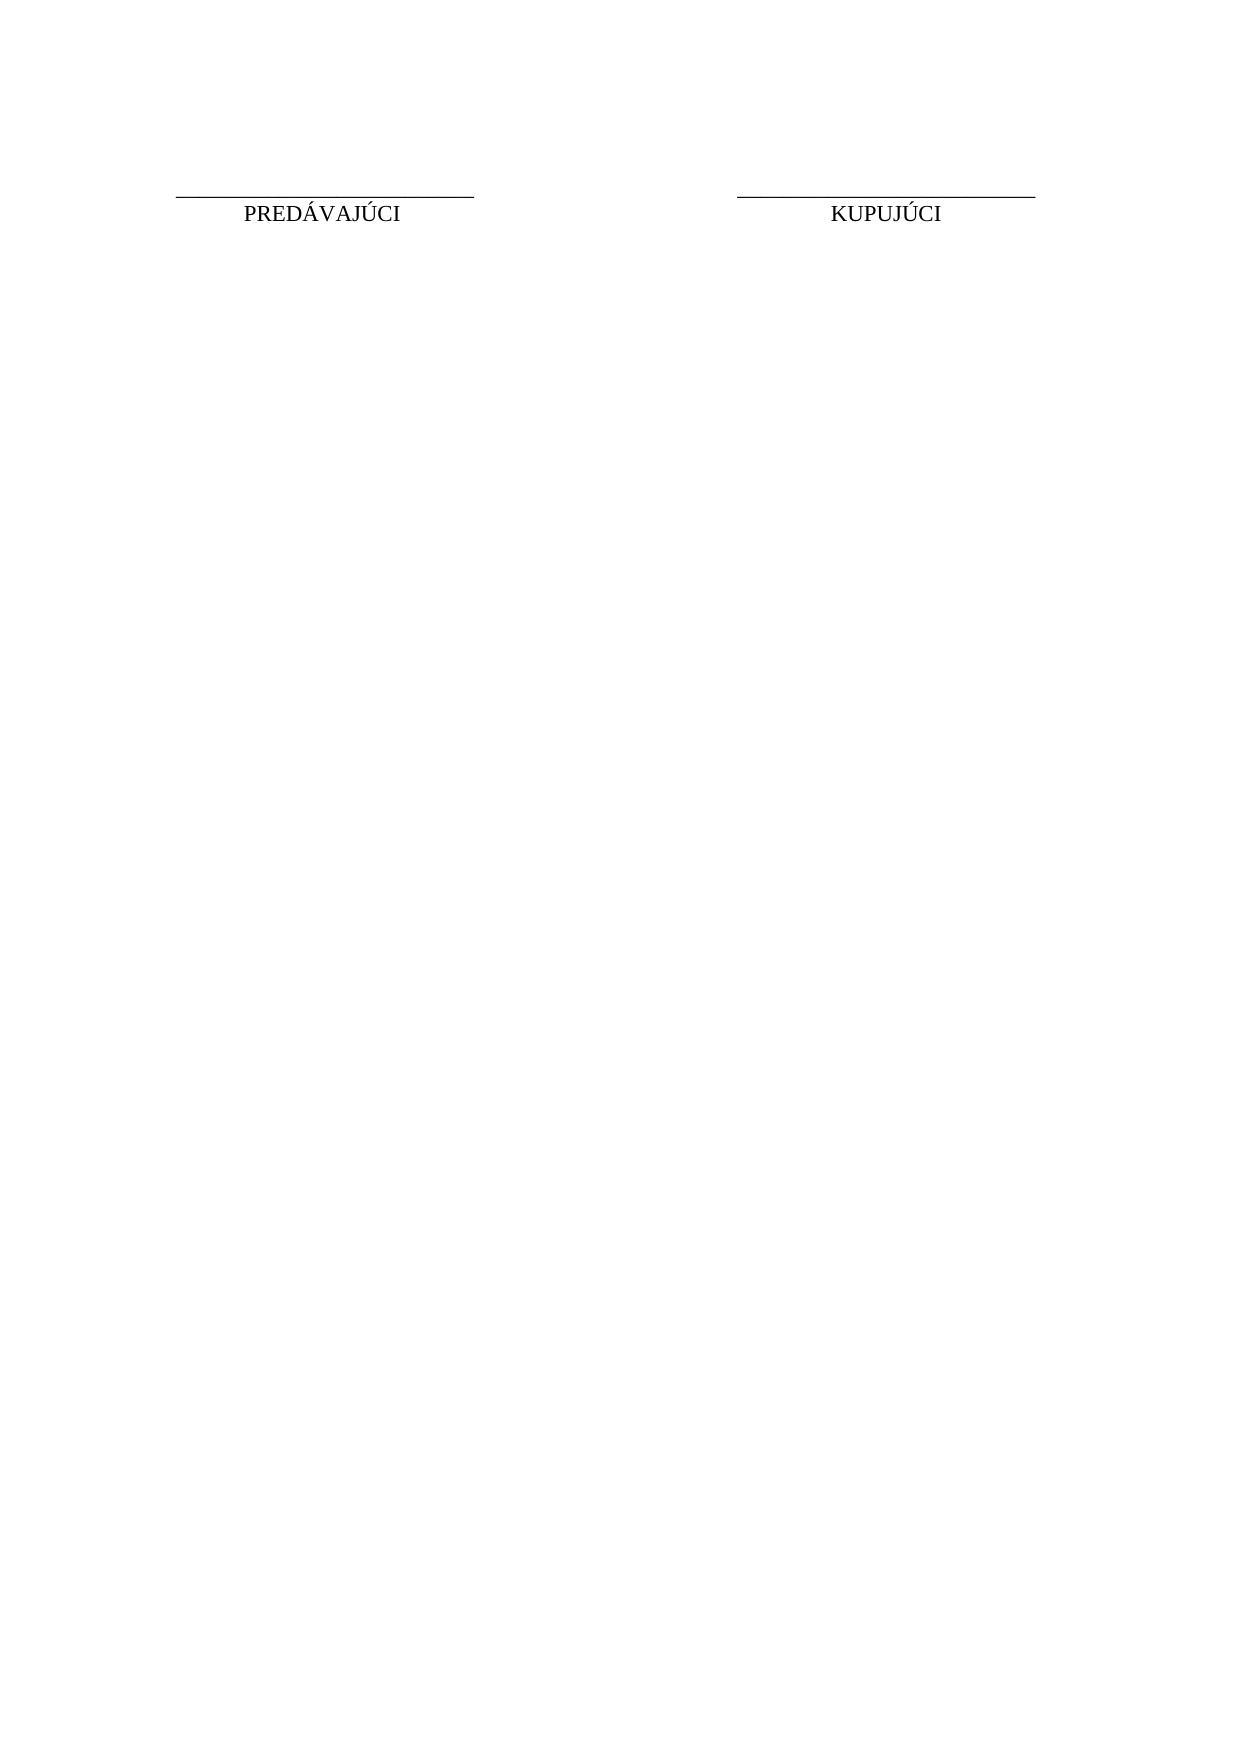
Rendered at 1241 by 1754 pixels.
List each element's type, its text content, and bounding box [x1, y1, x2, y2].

text __________________________ __________________________ [148, 174, 1093, 200]
text PREDÁVAJÚCI KUPUJÚCI [148, 200, 1093, 227]
